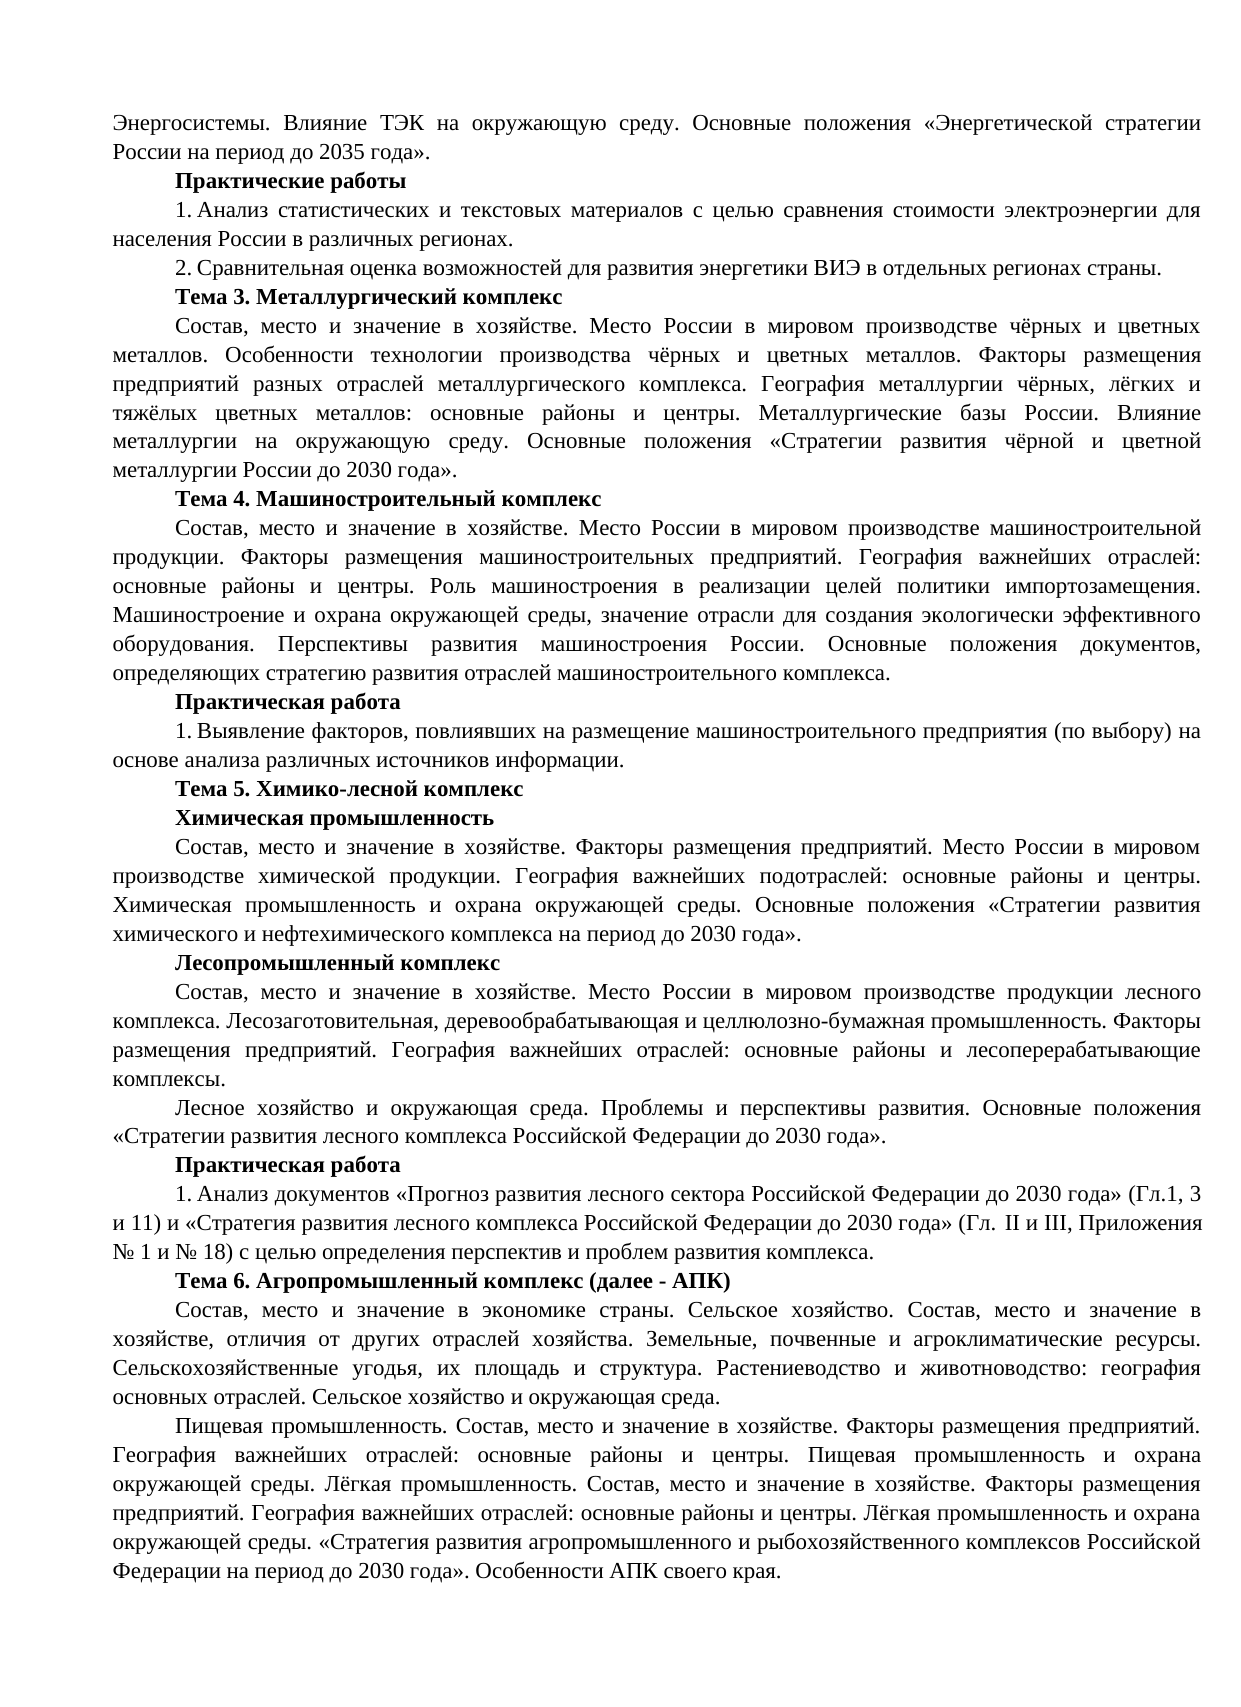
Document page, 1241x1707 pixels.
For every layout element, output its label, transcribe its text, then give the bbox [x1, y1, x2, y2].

text Состав, место и значение в хозяйстве. Место России в мировом производстве чёрных и цветных металлов. Особенности технологии производства чёрных и цветных металлов. Факторы размещения предприятий разных отраслей металлургического комплекса. География металлургии чёрных, лёгких и тяжёлых цветных металлов: основные районы и центры. Металлургические базы России. Влияние металлургии на окружающую среду. Основные положения «Стратегии развития чёрной и цветной металлургии России до 2030 года». [112, 312, 1203, 483]
text Практическая работа [112, 688, 1203, 714]
text Тема 5. Химико-лесной комплекс [112, 775, 1203, 801]
text Тема 4. Машиностроительный комплекс [112, 486, 1203, 512]
text Пищевая промышленность. Состав, место и значение в хозяйстве. Факторы размещения предприятий. География важнейших отраслей: основные районы и центры. Пищевая промышленность и охрана окружающей среды. Лёгкая промышленность. Состав, место и значение в хозяйстве. Факторы размещения предприятий. География важнейших отраслей: основные районы и центры. Лёгкая промышленность и охрана окружающей среды. «Стратегия развития агропромышленного и рыбохозяйственного комплексов Российской Федерации на период до 2030 года». Особенности АПК своего края. [112, 1412, 1203, 1583]
text 2. Сравнительная оценка возможностей для развития энергетики ВИЭ в отдельных регионах страны. [112, 254, 1203, 280]
text Состав, место и значение в хозяйстве. Место России в мировом производстве машиностроительной продукции. Факторы размещения машиностроительных предприятий. География важнейших отраслей: основные районы и центры. Роль машиностроения в реализации целей политики импортозамещения. Машиностроение и охрана окружающей среды, значение отрасли для создания экологически эффективного оборудования. Перспективы развития машиностроения России. Основные положения документов, определяющих стратегию развития отраслей машиностроительного комплекса. [112, 514, 1203, 686]
text Лесное хозяйство и окружающая среда. Проблемы и перспективы развития. Основные положения «Стратегии развития лесного комплекса Российской Федерации до 2030 года». [112, 1094, 1203, 1149]
text Тема 6. Агропромышленный комплекс (далее - АПК) [112, 1267, 1203, 1294]
text 1. Выявление факторов, повлиявших на размещение машиностроительного предприятия (по выбору) на основе анализа различных источников информации. [112, 717, 1203, 772]
text Состав, место и значение в экономике страны. Сельское хозяйство. Состав, место и значение в хозяйстве, отличия от других отраслей хозяйства. Земельные, почвенные и агроклиматические ресурсы. Сельскохозяйственные угодья, их площадь и структура. Растениеводство и животноводство: география основных отраслей. Сельское хозяйство и окружающая среда. [112, 1296, 1203, 1409]
text Практические работы [112, 167, 1203, 193]
text Тема 3. Металлургический комплекс [112, 283, 1203, 309]
text Лесопромышленный комплекс [112, 949, 1203, 975]
text Состав, место и значение в хозяйстве. Факторы размещения предприятий. Место России в мировом производстве химической продукции. География важнейших подотраслей: основные районы и центры. Химическая промышленность и охрана окружающей среды. Основные положения «Стратегии развития химического и нефтехимического комплекса на период до 2030 года». [112, 833, 1203, 946]
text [112, 109, 1203, 164]
text 1. Анализ статистических и текстовых материалов с целью сравнения стоимости электроэнергии для населения России в различных регионах. [112, 196, 1203, 251]
text 1. Анализ документов «Прогноз развития лесного сектора Российской Федерации до 2030 года» (Гл.1, 3 и 11) и «Стратегия развития лесного комплекса Российской Федерации до 2030 года» (Гл. II и III, Приложения № 1 и № 18) с целью определения перспектив и проблем развития комплекса. [112, 1181, 1203, 1265]
text Практическая работа [112, 1152, 1203, 1178]
text Химическая промышленность [112, 804, 1203, 830]
text Состав, место и значение в хозяйстве. Место России в мировом производстве продукции лесного комплекса. Лесозаготовительная, деревообрабатывающая и целлюлозно-бумажная промышленность. Факторы размещения предприятий. География важнейших отраслей: основные районы и лесоперерабатывающие комплексы. [112, 978, 1203, 1091]
